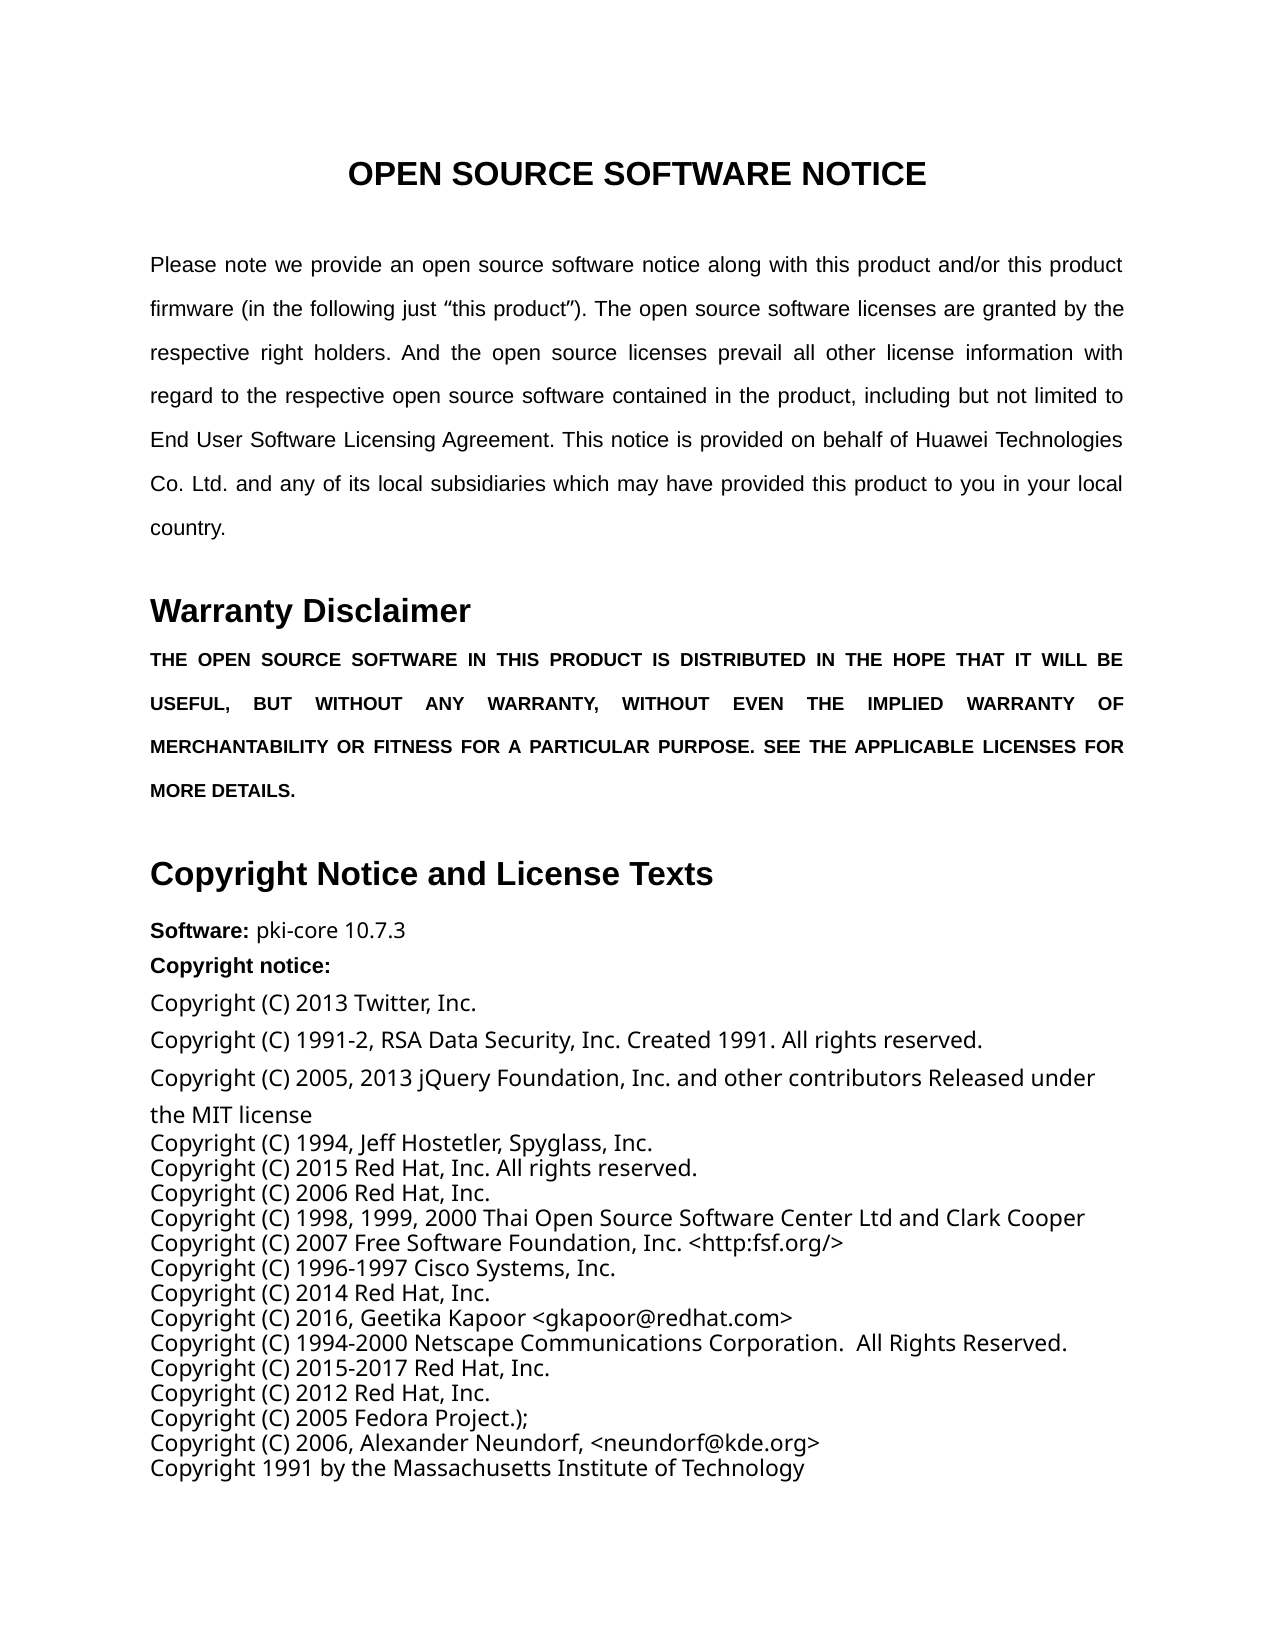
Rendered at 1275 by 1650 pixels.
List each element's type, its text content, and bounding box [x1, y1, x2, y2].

text Warranty Disclaimer [150, 587, 1125, 631]
text Software: pki-core 10.7.3 [150, 919, 1125, 944]
text Please note we provide an open source software notice along with this product and/or this product firmware (in the following just “this product”). The open source software licenses are granted by the respective right holders. And the open source licenses prevail all other license information with regard to the respective open source software contained in the product, including but not limited to End User Software Licensing Agreement. This notice is provided on behalf of Huawei Technologies Co. Ltd. and any of its local subsidiaries which may have provided this product to you in your local country. [150, 237, 1125, 544]
text Copyright Notice and License Texts [150, 850, 1125, 894]
text The open source software in this product is distributed in the hope that it will be useful, but WITHOUT ANY WARRANTY, without even the implied warranty of MERCHANTABILITY or FITNESS FOR A PARTICULAR PURPOSE. See the applicable licenses for more details. [150, 631, 1125, 806]
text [150, 1131, 1125, 1481]
text OPEN SOURCE SOFTWARE NOTICE [150, 150, 1125, 194]
text Copyright notice: Copyright (C) 2013 Twitter, Inc. Copyright (C) 1991-2, RSA Data Security, Inc. Created 1991. All rights reserved. Copyright (C) 2005, 2013 jQuery Foundation, Inc. and other contributors Released under the MIT license [150, 944, 1125, 1131]
